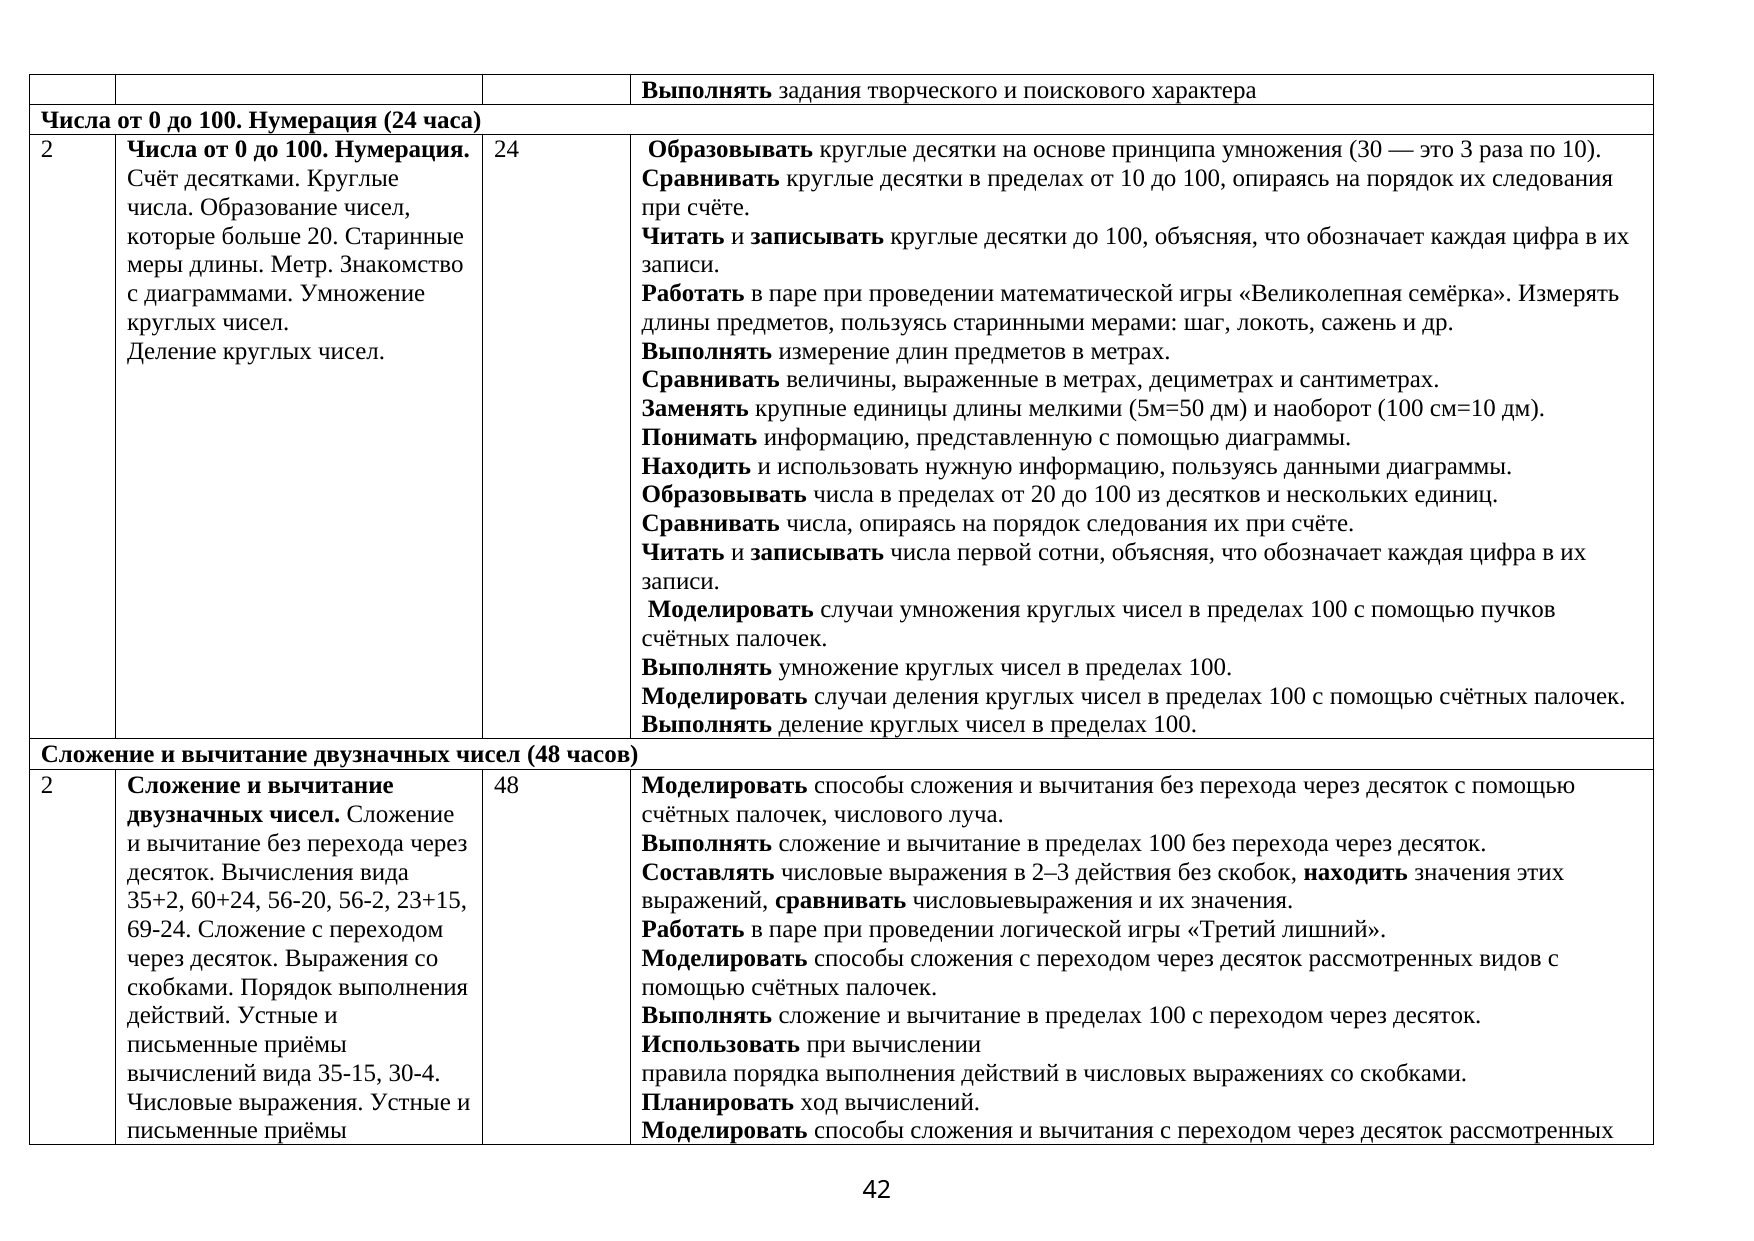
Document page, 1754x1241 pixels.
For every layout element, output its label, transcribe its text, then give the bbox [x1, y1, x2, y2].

table_cell 48 [483, 770, 630, 1144]
table_cell 2 [30, 770, 115, 1144]
table_cell 2 [30, 75, 115, 104]
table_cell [116, 75, 482, 104]
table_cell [116, 770, 482, 1144]
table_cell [631, 75, 1653, 104]
table_cell Образовывать круглые десятки на основе принципа умножения (30 — это 3 раза по 10). Сравнивать круглые десятки в пределах от 10 до 100, опираясь на порядок их следования при счёте. Читать и записывать круглые десятки до 100, объясняя, что обозначает каждая цифра в их записи. Работать в паре при проведении математической игры «Великолепная семёрка». Измерять длины предметов, пользуясь старинными мерами: шаг, локоть, сажень и др. Выполнять измерение длин предметов в метрах. Сравнивать величины, выраженные в метрах, дециметрах и сантиметрах. Заменять крупные единицы длины мелкими (5м=50 дм) и наоборот (100 см=10 дм). Понимать информацию, представленную с помощью диаграммы. Находить и использовать нужную информацию, пользуясь данными диаграммы. Образовывать числа в пределах от 20 до 100 из десятков и нескольких единиц. Сравнивать числа, опираясь на порядок следования их при счёте. Читать и записывать числа первой сотни, объясняя, что обозначает каждая цифра в их записи. Моделировать случаи умножения круглых чисел в пределах 100 с помощью пучков счётных палочек. Выполнять умножение круглых чисел в пределах 100. Моделировать случаи деления круглых чисел в пределах 100 с помощью счётных палочек. Выполнять деление круглых чисел в пределах 100. [631, 135, 1653, 738]
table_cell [631, 770, 1653, 1144]
table_cell Числа от 0 до 100. Нумерация (24 часа) [30, 105, 1653, 133]
table_cell 2 [30, 135, 115, 738]
table_cell 24 [483, 135, 630, 738]
table_cell Сложение и вычитание двузначных чисел (48 часов) [30, 739, 1653, 769]
table_cell Числа от 0 до 100. Нумерация. Счёт десятками. Круглые числа. Образование чисел, которые больше 20. Старинные меры длины. Метр. Знакомство с диаграммами. Умножение круглых чисел. Деление круглых чисел. [116, 135, 482, 738]
table_cell 28 [483, 75, 630, 104]
